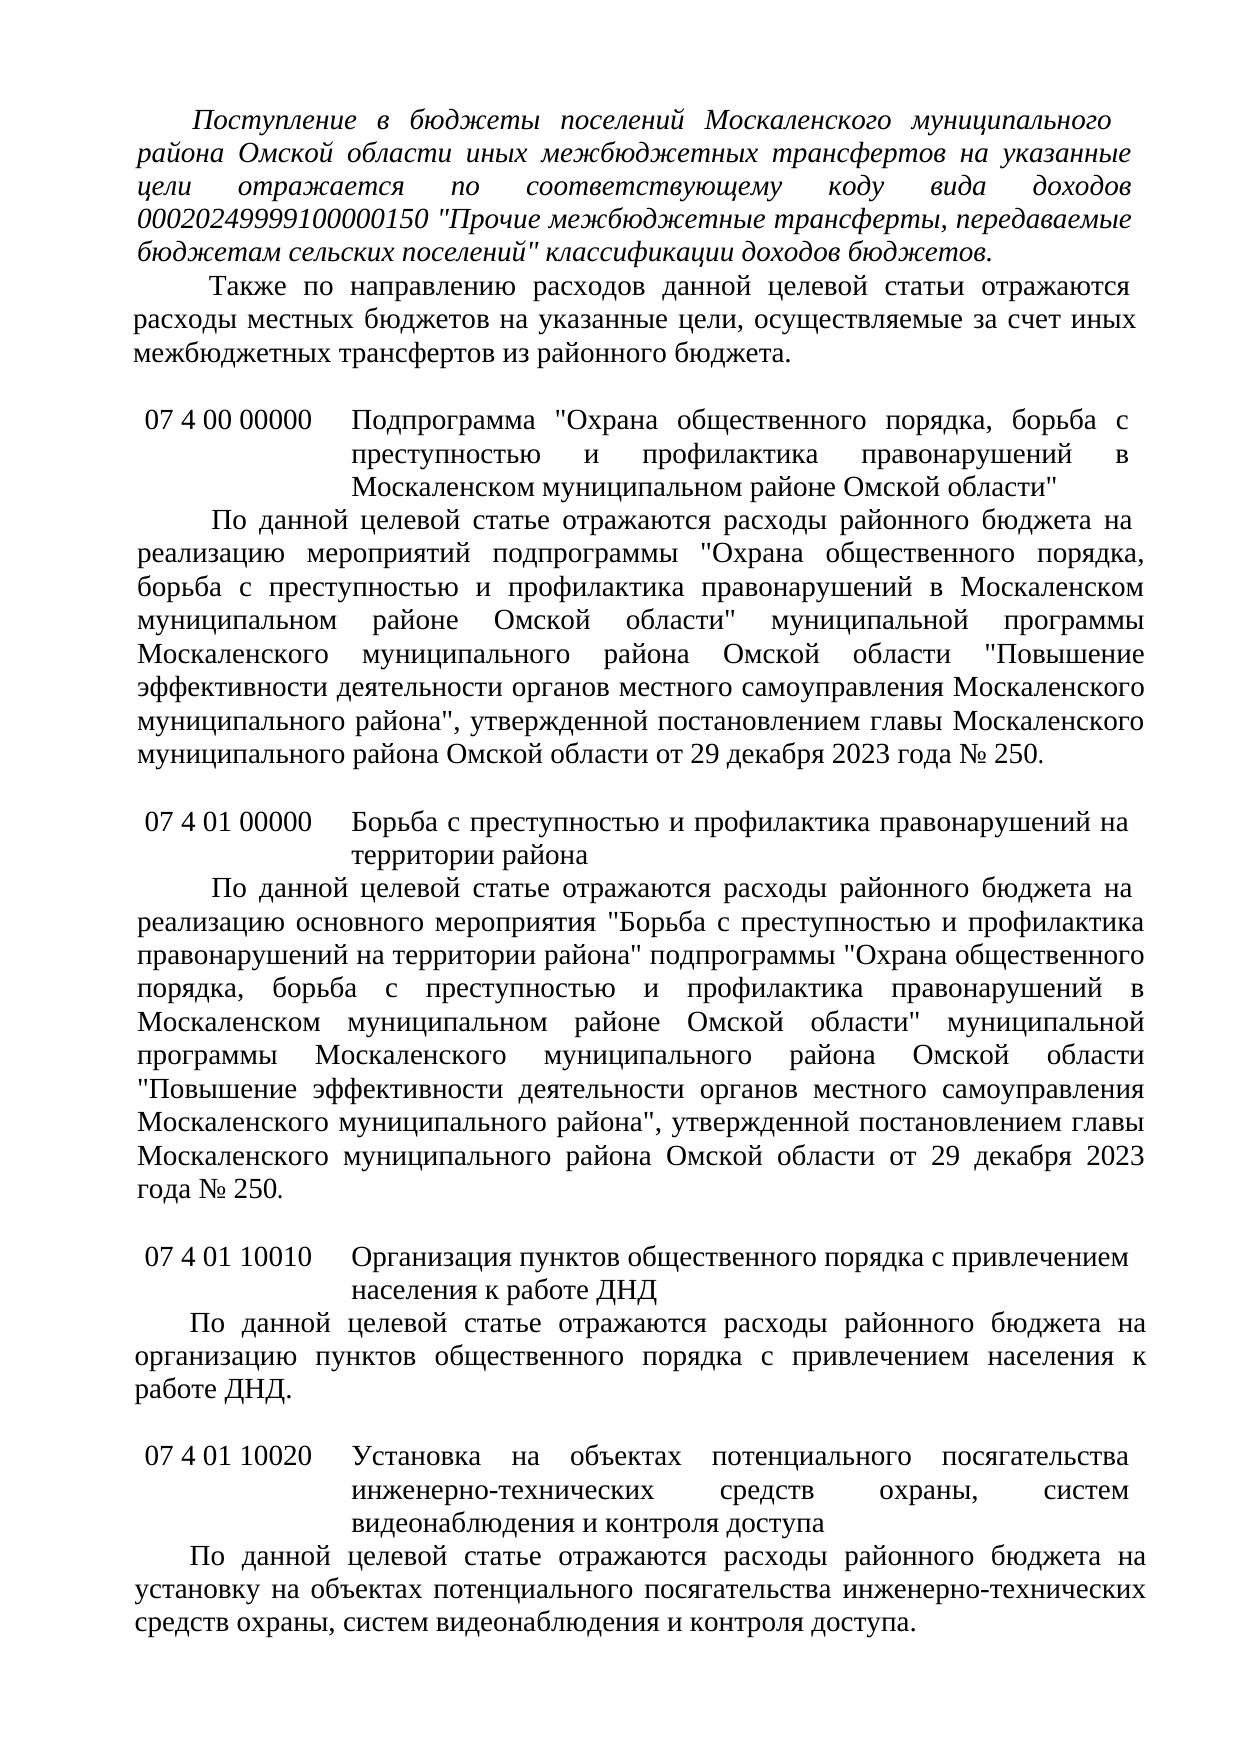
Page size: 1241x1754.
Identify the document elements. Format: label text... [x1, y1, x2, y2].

table_header Установка на объектах потенциального посягательства инженерно-технических средств охраны, систем видеонаблюдения и контроля доступа [340, 1439, 1141, 1539]
text По данной целевой статье отражаются расходы районного бюджета на реализацию основного мероприятия "Борьба с преступностью и профилактика правонарушений на территории района" подпрограммы "Охрана общественного порядка, борьба с преступностью и профилактика правонарушений в Москаленском муниципальном районе Омской области" муниципальной программы Москаленского муниципального района Омской области "Повышение эффективности деятельности органов местного самоуправления Москаленского муниципального района", утвержденной постановлением главы Москаленского муниципального района Омской области от 29 декабря 2023 года № 250. [137, 871, 1145, 1205]
table_header 07 4 01 10010 [133, 1239, 340, 1306]
text По данной целевой статье отражаются расходы районного бюджета на организацию пунктов общественного порядка с привлечением населения к работе ДНД. [134, 1306, 1147, 1405]
table_header Подпрограмма "Охрана общественного порядка, борьба с преступностью и профилактика правонарушений в Москаленском муниципальном районе Омской области" [340, 402, 1141, 503]
text Также по направлению расходов данной целевой статьи отражаются расходы местных бюджетов на указанные цели, осуществляемые за счет иных межбюджетных трансфертов из районного бюджета. [133, 268, 1148, 369]
table_header 07 4 00 00000 [133, 402, 340, 503]
table_header Организация пунктов общественного порядка с привлечением населения к работе ДНД [340, 1239, 1141, 1306]
table_header Борьба с преступностью и профилактика правонарушений на территории района [340, 804, 1141, 871]
table_header 07 4 01 10020 [133, 1439, 340, 1539]
text По данной целевой статье отражаются расходы районного бюджета на реализацию мероприятий подпрограммы "Охрана общественного порядка, борьба с преступностью и профилактика правонарушений в Москаленском муниципальном районе Омской области" муниципальной программы Москаленского муниципального района Омской области "Повышение эффективности деятельности органов местного самоуправления Москаленского муниципального района", утвержденной постановлением главы Москаленского муниципального района Омской области от 29 декабря 2023 года № 250. [137, 503, 1145, 770]
table_header 07 4 01 00000 [133, 804, 340, 871]
text Поступление в бюджеты поселений Москаленского муниципального района Омской области иных межбюджетных трансфертов на указанные цели отражается по соответствующему коду вида доходов 00020249999100000150 "Прочие межбюджетные трансферты, передаваемые бюджетам сельских поселений" классификации доходов бюджетов. [137, 103, 1132, 268]
text По данной целевой статье отражаются расходы районного бюджета на установку на объектах потенциального посягательства инженерно-технических средств охраны, систем видеонаблюдения и контроля доступа. [134, 1539, 1147, 1638]
